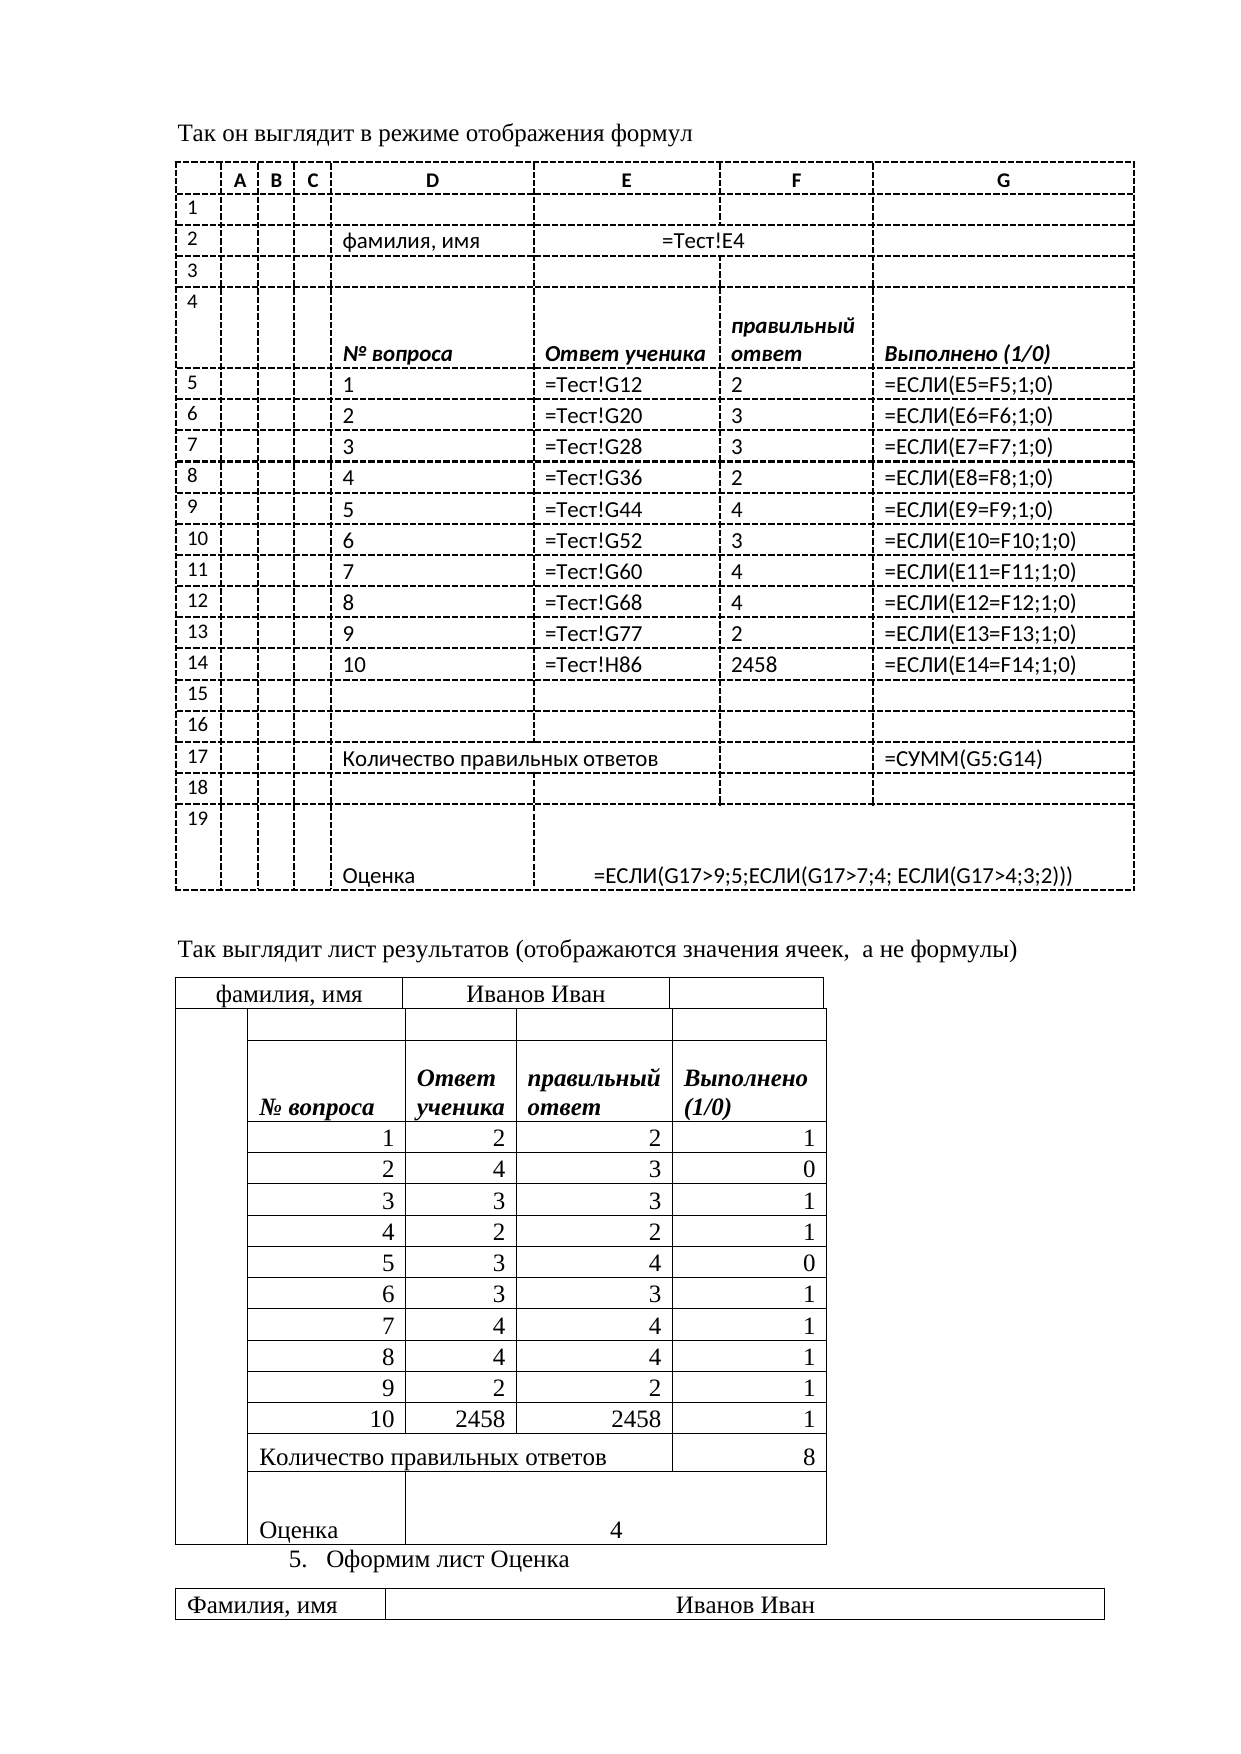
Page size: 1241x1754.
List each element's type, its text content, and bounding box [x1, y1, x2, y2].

table_cell 1 [673, 1372, 826, 1402]
table_cell 1 [176, 193, 221, 223]
table_cell 4 [248, 1216, 405, 1246]
table_cell [221, 286, 258, 367]
table_cell [294, 193, 331, 223]
table_cell =Тест!G60 [534, 554, 719, 585]
table_cell [221, 398, 258, 429]
table_cell =Тест!E4 [534, 224, 873, 255]
table_cell 3 [517, 1153, 672, 1183]
table_cell [258, 492, 294, 523]
table_cell 10 [176, 523, 221, 554]
table_cell 4 [406, 1472, 826, 1543]
table_header G [873, 161, 1134, 192]
table_cell [258, 803, 294, 889]
table_cell =ЕСЛИ(E13=F13;1;0) [873, 616, 1134, 647]
table_cell [720, 741, 873, 772]
table_cell =ЕСЛИ(E11=F11;1;0) [873, 554, 1134, 585]
table_cell [248, 1009, 405, 1039]
table_cell 3 [248, 1184, 405, 1214]
table_cell [176, 1009, 247, 1543]
table_cell 8 [331, 585, 533, 616]
table_header D [331, 161, 533, 192]
table_header F [720, 161, 873, 192]
table_header [176, 161, 221, 192]
table_cell =Тест!G68 [534, 585, 719, 616]
table_cell [221, 616, 258, 647]
table_cell [221, 679, 258, 709]
table_cell [258, 193, 294, 223]
table_cell 0 [673, 1153, 826, 1183]
table_cell 2 [176, 224, 221, 255]
table_cell 6 [248, 1278, 405, 1308]
table_cell [331, 710, 533, 741]
table_header Иванов Иван [386, 1589, 1104, 1619]
table_cell 3 [176, 255, 221, 286]
table_cell 2458 [720, 647, 873, 678]
table_cell [873, 679, 1134, 709]
table_cell 5 [331, 492, 533, 523]
table_cell [873, 772, 1134, 803]
table_cell правильный ответ [720, 286, 873, 367]
table_cell =Тест!G52 [534, 523, 719, 554]
table_cell 1 [673, 1341, 826, 1371]
list Оформим лист Оценка [288, 1544, 1152, 1573]
table_cell 3 [406, 1247, 516, 1277]
table_cell [517, 1009, 672, 1039]
table_cell 18 [176, 772, 221, 803]
table_cell [534, 772, 719, 803]
table_cell Оценка [248, 1472, 405, 1543]
table_cell [221, 710, 258, 741]
table_cell 1 [673, 1403, 826, 1433]
table_cell 7 [248, 1309, 405, 1339]
table_cell Количество правильных ответов [331, 741, 719, 772]
table_cell [406, 1009, 516, 1039]
table_cell 4 [406, 1341, 516, 1371]
table_cell [294, 460, 331, 492]
table_cell 3 [517, 1278, 672, 1308]
table_cell [294, 616, 331, 647]
table_cell 4 [517, 1247, 672, 1277]
table_cell [673, 1009, 826, 1039]
table_cell =ЕСЛИ(E12=F12;1;0) [873, 585, 1134, 616]
table_cell 3 [331, 429, 533, 460]
table_cell [258, 523, 294, 554]
table_cell 3 [720, 398, 873, 429]
table_cell 10 [248, 1403, 405, 1433]
table_cell 1 [248, 1122, 405, 1152]
table_cell 6 [176, 398, 221, 429]
table_cell 3 [720, 523, 873, 554]
table_cell 7 [176, 429, 221, 460]
table_cell 5 [248, 1247, 405, 1277]
table_cell =СУММ(G5:G14) [873, 741, 1134, 772]
table_cell [258, 255, 294, 286]
table_cell [221, 647, 258, 678]
table_cell 17 [176, 741, 221, 772]
table_cell 1 [673, 1309, 826, 1339]
table_cell [221, 255, 258, 286]
table_cell [294, 554, 331, 585]
table_cell [258, 585, 294, 616]
table_cell [294, 741, 331, 772]
table_cell 3 [517, 1184, 672, 1214]
table_cell 4 [517, 1341, 672, 1371]
table_cell [294, 803, 331, 889]
list Так он выглядит в режиме отображения формул [177, 118, 1152, 147]
table_cell 2 [248, 1153, 405, 1183]
table_cell [534, 193, 719, 223]
table_cell [221, 803, 258, 889]
list Так выглядит лист результатов (отображаются значения ячеек, а не формулы) [177, 934, 1152, 963]
table_cell [258, 429, 294, 460]
table_cell [258, 616, 294, 647]
table_cell [294, 772, 331, 803]
table_cell 2 [720, 460, 873, 492]
table_cell 2 [517, 1372, 672, 1402]
table_cell [258, 367, 294, 398]
table_cell 3 [406, 1184, 516, 1214]
table_cell 4 [406, 1309, 516, 1339]
table_cell 2458 [517, 1403, 672, 1433]
table_cell [221, 492, 258, 523]
table_cell [221, 193, 258, 223]
table_cell [221, 585, 258, 616]
table_cell [720, 772, 873, 803]
table_cell 4 [720, 585, 873, 616]
table_cell 1 [673, 1184, 826, 1214]
table_cell 2 [406, 1122, 516, 1152]
table_cell 13 [176, 616, 221, 647]
table_cell Ответ ученика [406, 1041, 516, 1121]
table_cell [294, 255, 331, 286]
table_cell [331, 255, 533, 286]
table_cell [221, 224, 258, 255]
table_cell 8 [248, 1341, 405, 1371]
table_cell [258, 710, 294, 741]
table_cell [294, 679, 331, 709]
table_cell =Тест!G77 [534, 616, 719, 647]
table_cell № вопроса [248, 1041, 405, 1121]
table_cell [720, 710, 873, 741]
table_cell [331, 679, 533, 709]
table_header Иванов Иван [403, 978, 669, 1008]
table_cell [258, 398, 294, 429]
table_cell [258, 772, 294, 803]
table_cell =Тест!G20 [534, 398, 719, 429]
table_header E [534, 161, 719, 192]
table_cell [294, 647, 331, 678]
table_cell 2 [406, 1372, 516, 1402]
table_cell 2 [331, 398, 533, 429]
table_cell =ЕСЛИ(E5=F5;1;0) [873, 367, 1134, 398]
table_cell [873, 224, 1134, 255]
table_header B [258, 161, 294, 192]
table_cell [534, 255, 719, 286]
table_cell =ЕСЛИ(E9=F9;1;0) [873, 492, 1134, 523]
table_cell [258, 679, 294, 709]
table_cell [294, 492, 331, 523]
table_cell [720, 255, 873, 286]
table_cell 2 [720, 367, 873, 398]
table_cell =ЕСЛИ(E7=F7;1;0) [873, 429, 1134, 460]
table_cell 14 [176, 647, 221, 678]
table_cell [294, 367, 331, 398]
table_cell 4 [406, 1153, 516, 1183]
table_cell Ответ ученика [534, 286, 719, 367]
table_cell 11 [176, 554, 221, 585]
table_header фамилия, имя [176, 978, 402, 1008]
table_cell 4 [720, 554, 873, 585]
table_cell [258, 286, 294, 367]
table_cell Выполнено (1/0) [873, 286, 1134, 367]
table_cell 9 [331, 616, 533, 647]
table_cell 8 [176, 460, 221, 492]
table_cell [720, 193, 873, 223]
table_cell =ЕСЛИ(E14=F14;1;0) [873, 647, 1134, 678]
table_cell 4 [176, 286, 221, 367]
table_cell [221, 367, 258, 398]
table_cell 8 [673, 1434, 826, 1471]
table_cell 1 [673, 1122, 826, 1152]
table_cell [294, 429, 331, 460]
table_cell 4 [720, 492, 873, 523]
table_cell 15 [176, 679, 221, 709]
table_cell № вопроса [331, 286, 533, 367]
table_cell [294, 710, 331, 741]
table_cell 2458 [406, 1403, 516, 1433]
table_cell [331, 193, 533, 223]
table_cell 3 [406, 1278, 516, 1308]
table_cell Количество правильных ответов [248, 1434, 672, 1471]
table_cell =Тест!G44 [534, 492, 719, 523]
table_cell 9 [176, 492, 221, 523]
table_cell 2 [517, 1122, 672, 1152]
table_cell [873, 710, 1134, 741]
table_cell фамилия, имя [331, 224, 533, 255]
table_cell правильный ответ [517, 1041, 672, 1121]
table_cell 4 [517, 1309, 672, 1339]
table_cell [221, 741, 258, 772]
table_cell =Тест!G28 [534, 429, 719, 460]
table_cell =Тест!G12 [534, 367, 719, 398]
table_cell [258, 224, 294, 255]
table_cell 2 [720, 616, 873, 647]
table_cell =Тест!H86 [534, 647, 719, 678]
table_cell =ЕСЛИ(E10=F10;1;0) [873, 523, 1134, 554]
table_cell [294, 585, 331, 616]
table_cell 1 [331, 367, 533, 398]
table_cell [221, 772, 258, 803]
table_cell [873, 193, 1134, 223]
table_cell 7 [331, 554, 533, 585]
table_cell [221, 523, 258, 554]
table_cell [258, 460, 294, 492]
table_cell =ЕСЛИ(G17>9;5;ЕСЛИ(G17>7;4; ЕСЛИ(G17>4;3;2))) [534, 803, 1134, 889]
table_header [670, 978, 823, 1008]
table_cell [873, 255, 1134, 286]
table_cell 16 [176, 710, 221, 741]
table_cell 9 [248, 1372, 405, 1402]
table_cell [221, 554, 258, 585]
table_cell 6 [331, 523, 533, 554]
table_cell =ЕСЛИ(E8=F8;1;0) [873, 460, 1134, 492]
table_cell Выполнено (1/0) [673, 1041, 826, 1121]
table_cell 4 [331, 460, 533, 492]
table_cell [534, 679, 719, 709]
table_cell [258, 554, 294, 585]
table_header C [294, 161, 331, 192]
table_cell [294, 286, 331, 367]
table_cell 2 [517, 1216, 672, 1246]
table_cell [221, 460, 258, 492]
table_cell 5 [176, 367, 221, 398]
table_cell Оценка [331, 803, 533, 889]
table_cell 19 [176, 803, 221, 889]
table_header А [221, 161, 258, 192]
table_cell =ЕСЛИ(E6=F6;1;0) [873, 398, 1134, 429]
table_cell [258, 741, 294, 772]
table_cell [258, 647, 294, 678]
table_cell 3 [720, 429, 873, 460]
table_cell 10 [331, 647, 533, 678]
table_cell [294, 224, 331, 255]
table_cell [331, 772, 533, 803]
table_cell [294, 398, 331, 429]
table_cell [294, 523, 331, 554]
table_cell =Тест!G36 [534, 460, 719, 492]
table_cell 12 [176, 585, 221, 616]
table_cell 0 [673, 1247, 826, 1277]
table_cell [534, 710, 719, 741]
table_cell 2 [406, 1216, 516, 1246]
table_header Фамилия, имя [176, 1589, 385, 1619]
table_cell [221, 429, 258, 460]
table_cell [720, 679, 873, 709]
table_cell 1 [673, 1216, 826, 1246]
table_cell 1 [673, 1278, 826, 1308]
